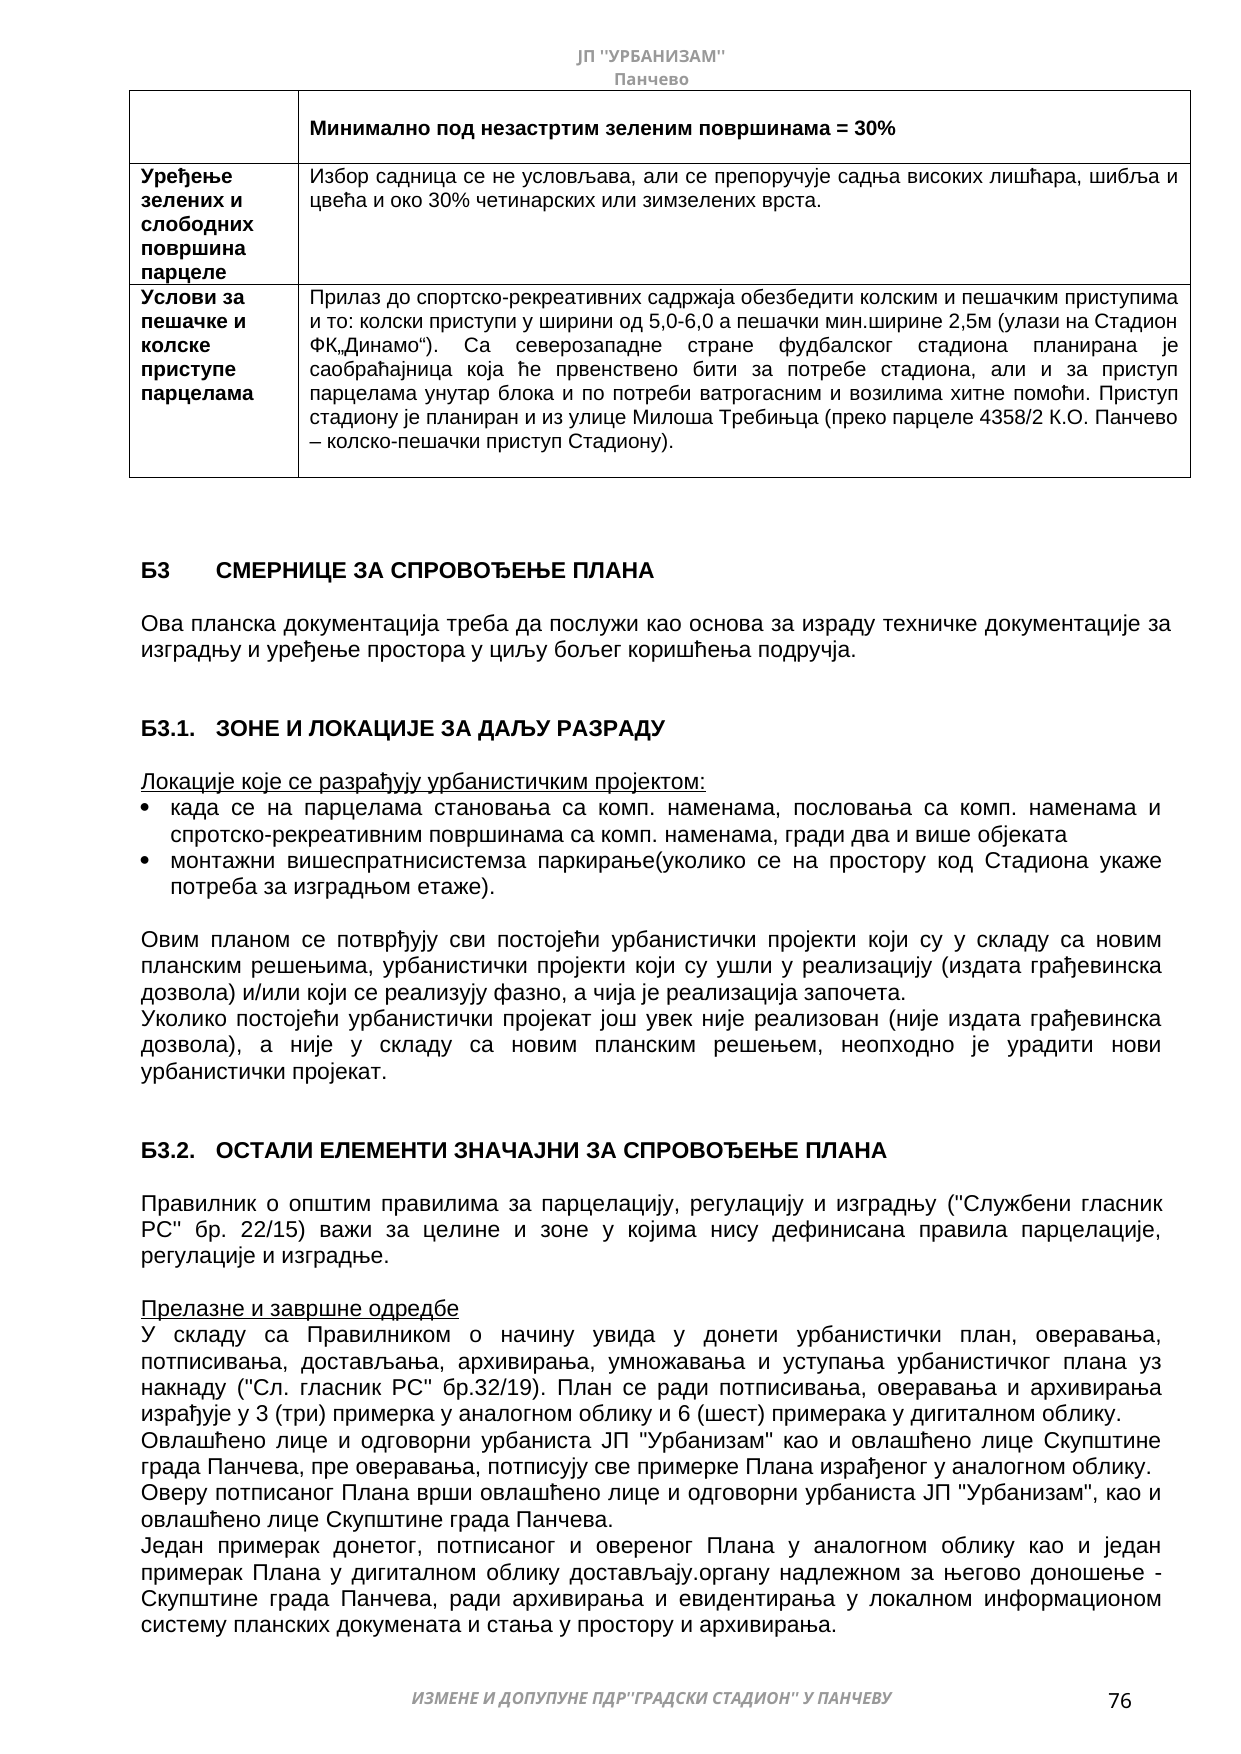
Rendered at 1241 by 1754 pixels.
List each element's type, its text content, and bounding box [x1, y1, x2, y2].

text Један примерак донетог, потписаног и овереног Плана у аналогном облику као и један примерак Плана у дигиталном облику достављају.органу надлежном за његово доношење - Скупштине града Панчева, ради архивирања и евидентирања у локалном информационом систему планских докумената и стања у простору и архивирања. [141, 1532, 1162, 1637]
text Овлашћено лице и одговорни урбаниста ЈП "Урбанизам" као и овлашћено лице Скупштине града Панчева, пре оверавања, потписују све примерке Плана израђеног у аналогном облику. [141, 1427, 1162, 1479]
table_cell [299, 91, 1190, 163]
text Прелазне и завршне одредбе [141, 1295, 1162, 1321]
text Б3 СМЕРНИЦЕ ЗА СПРОВОЂЕЊЕ ПЛАНА [141, 557, 1162, 583]
text Ова планска документација треба да послужи као основа за израду техничке документације за изградњу и уређење простора у циљу бољег коришћeња подручја. [141, 610, 1172, 662]
text Овим планом се потврђују сви постојећи урбанистички пројекти који су у складу са новим планским решењима, урбанистички пројекти који су ушли у реализацију (издата грађевинска дозвола) и/или који се реализују фазно, а чија је реализација започета. [141, 926, 1162, 1005]
table_cell Избор садница се не условљава, али се препоручује садња високих лишћара, шибља и цвећа и око 30% четинарских или зимзелених врста. [299, 164, 1190, 284]
list монтажни вишеспратнисистемза паркирање(уколико се на простору код Стадиона укаже потреба за изградњом етаже). [141, 847, 1162, 899]
table_cell Услови за пешачке и колске приступе парцелама [130, 285, 298, 477]
text Уколико постојећи урбанистички пројекат још увек није реализован (није издата грађевинска дозвола), а није у складу са новим планским решењем, неопходно је урадити нови урбанистички пројекат. [141, 1005, 1162, 1084]
table_cell Уређење зелених и слободних површина парцеле [130, 164, 298, 284]
text Правилник о општим правилима за парцелацију, регулацију и изградњу (''Службени гласник РС'' бр. 22/15) важи за целине и зоне у којима нису дефинисана правила парцелације, регулације и изградње. [141, 1189, 1162, 1268]
text У складу са Правилником о начину увида у донети урбанистички план, оверавања, потписивања, достављања, архивирања, умножавања и уступања урбанистичког плана уз накнаду (''Сл. гласник РС'' бр.32/19). План се ради потписивања, оверавања и архивирања израђује у 3 (три) примерка у аналогном облику и 6 (шест) примерака у дигиталном облику. [141, 1321, 1162, 1427]
list када се на парцелама становања са комп. наменама, пословања са комп. наменама и спротско-рекреативним површинама са комп. наменама, гради два и више објеката [141, 794, 1162, 847]
table_cell Прилаз до спортско-рекреативних садржаја обезбедити колским и пешачким приступима и то: колски приступи у ширини од 5,0-6,0 а пешачки мин.ширине 2,5м (улази на Стадион ФК„Динамо“). Са северозападне стране фудбалског стадиона планирана је саобраћајница која ће првенствено бити за потребе стадиона, али и за приступ парцелама унутар блока и по потреби ватрогасним и возилима хитне помоћи. Приступ стадиону је планиран и из улице Милоша Требињца (преко парцеле 4358/2 К.О. Панчево – колско-пешачки приступ Стадиону). [299, 285, 1190, 477]
text Локације које се разрађују урбанистичким пројектом: [141, 768, 1162, 794]
text Оверу потписаног Плана врши овлашћено лице и одговорни урбаниста ЈП "Урбанизам", као и овлашћено лице Скупштине града Панчева. [141, 1479, 1162, 1532]
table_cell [130, 91, 298, 163]
text Б3.2. ОСТАЛИ ЕЛЕМЕНТИ ЗНАЧАЈНИ ЗА СПРОВОЂЕЊЕ ПЛАНА [141, 1137, 1162, 1163]
text Б3.1. ЗОНЕ И ЛОКАЦИЈЕ ЗА ДАЉУ РАЗРАДУ [141, 715, 1162, 741]
